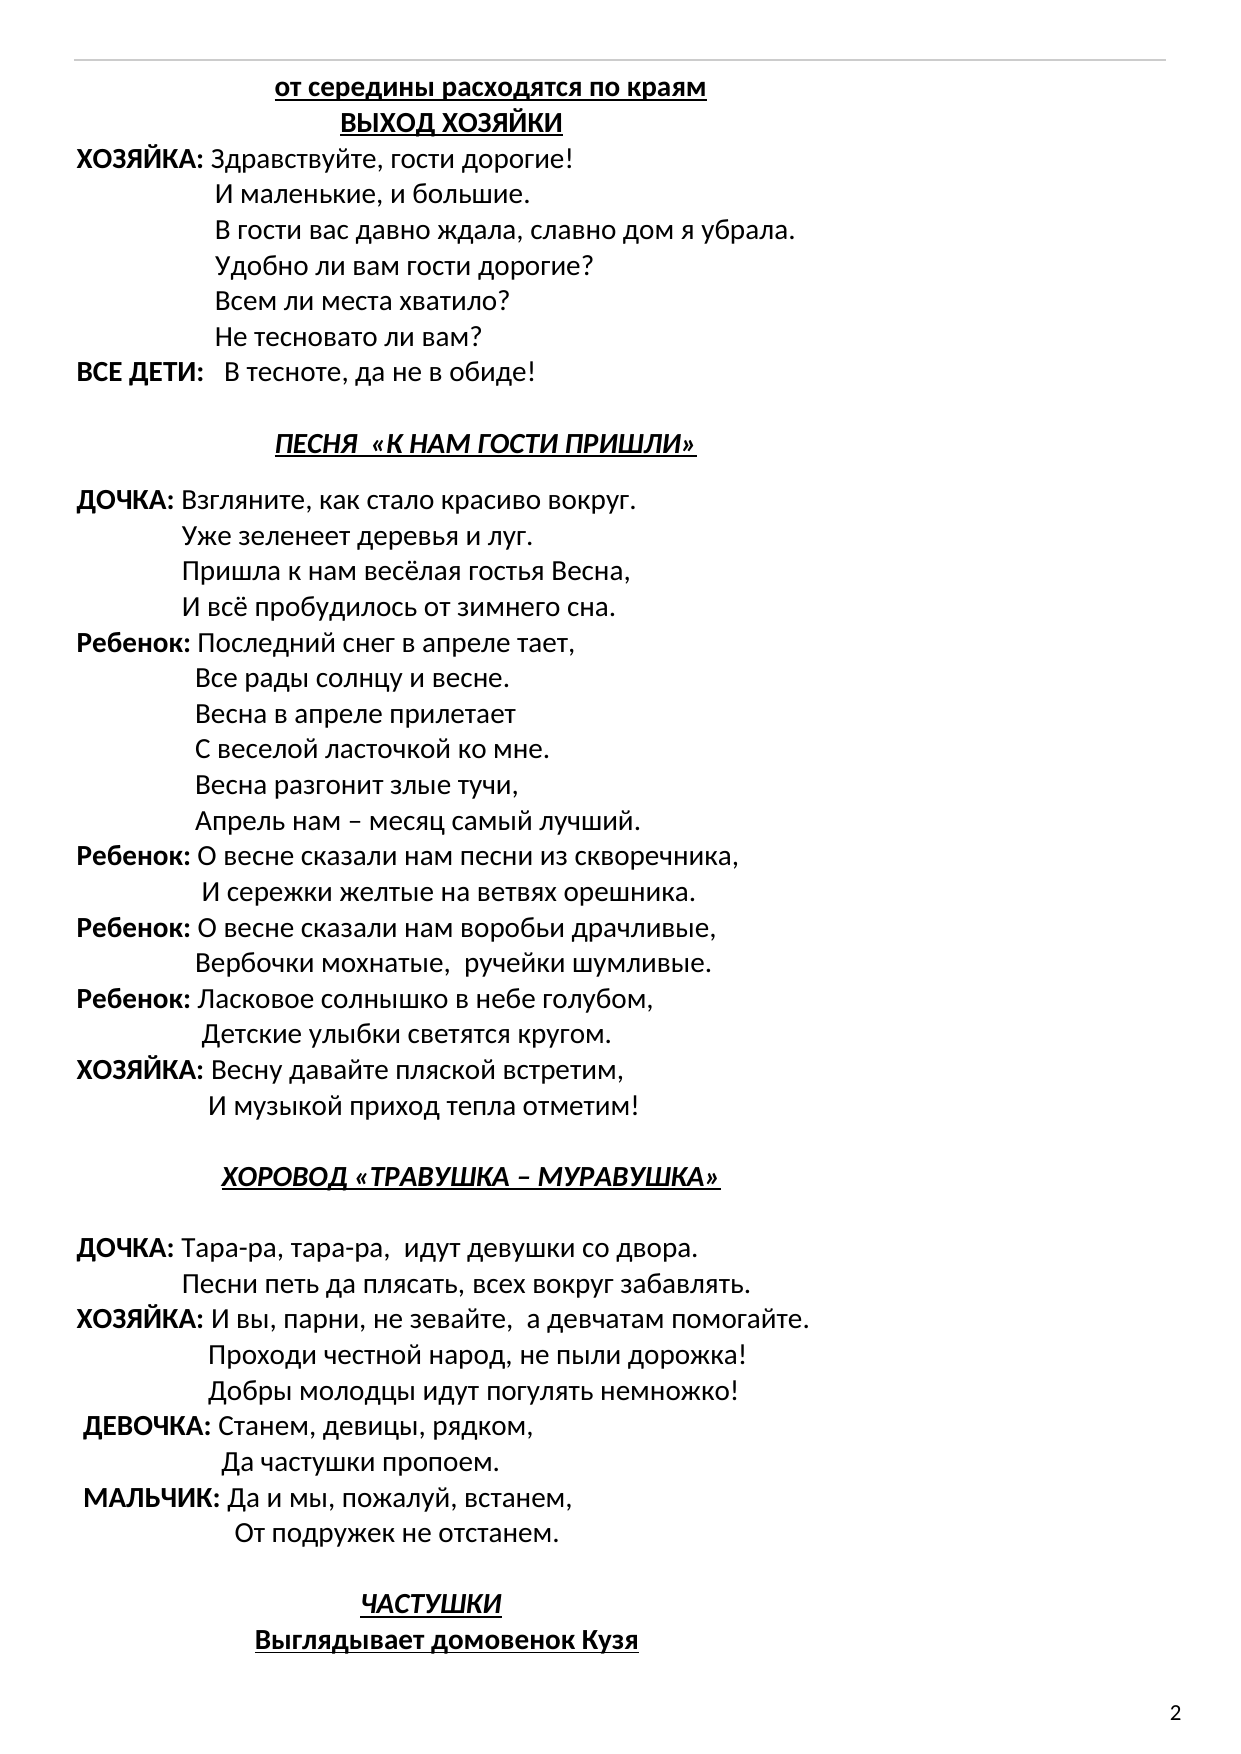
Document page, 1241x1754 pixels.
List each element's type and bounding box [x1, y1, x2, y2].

table_header [74, 61, 1166, 1685]
